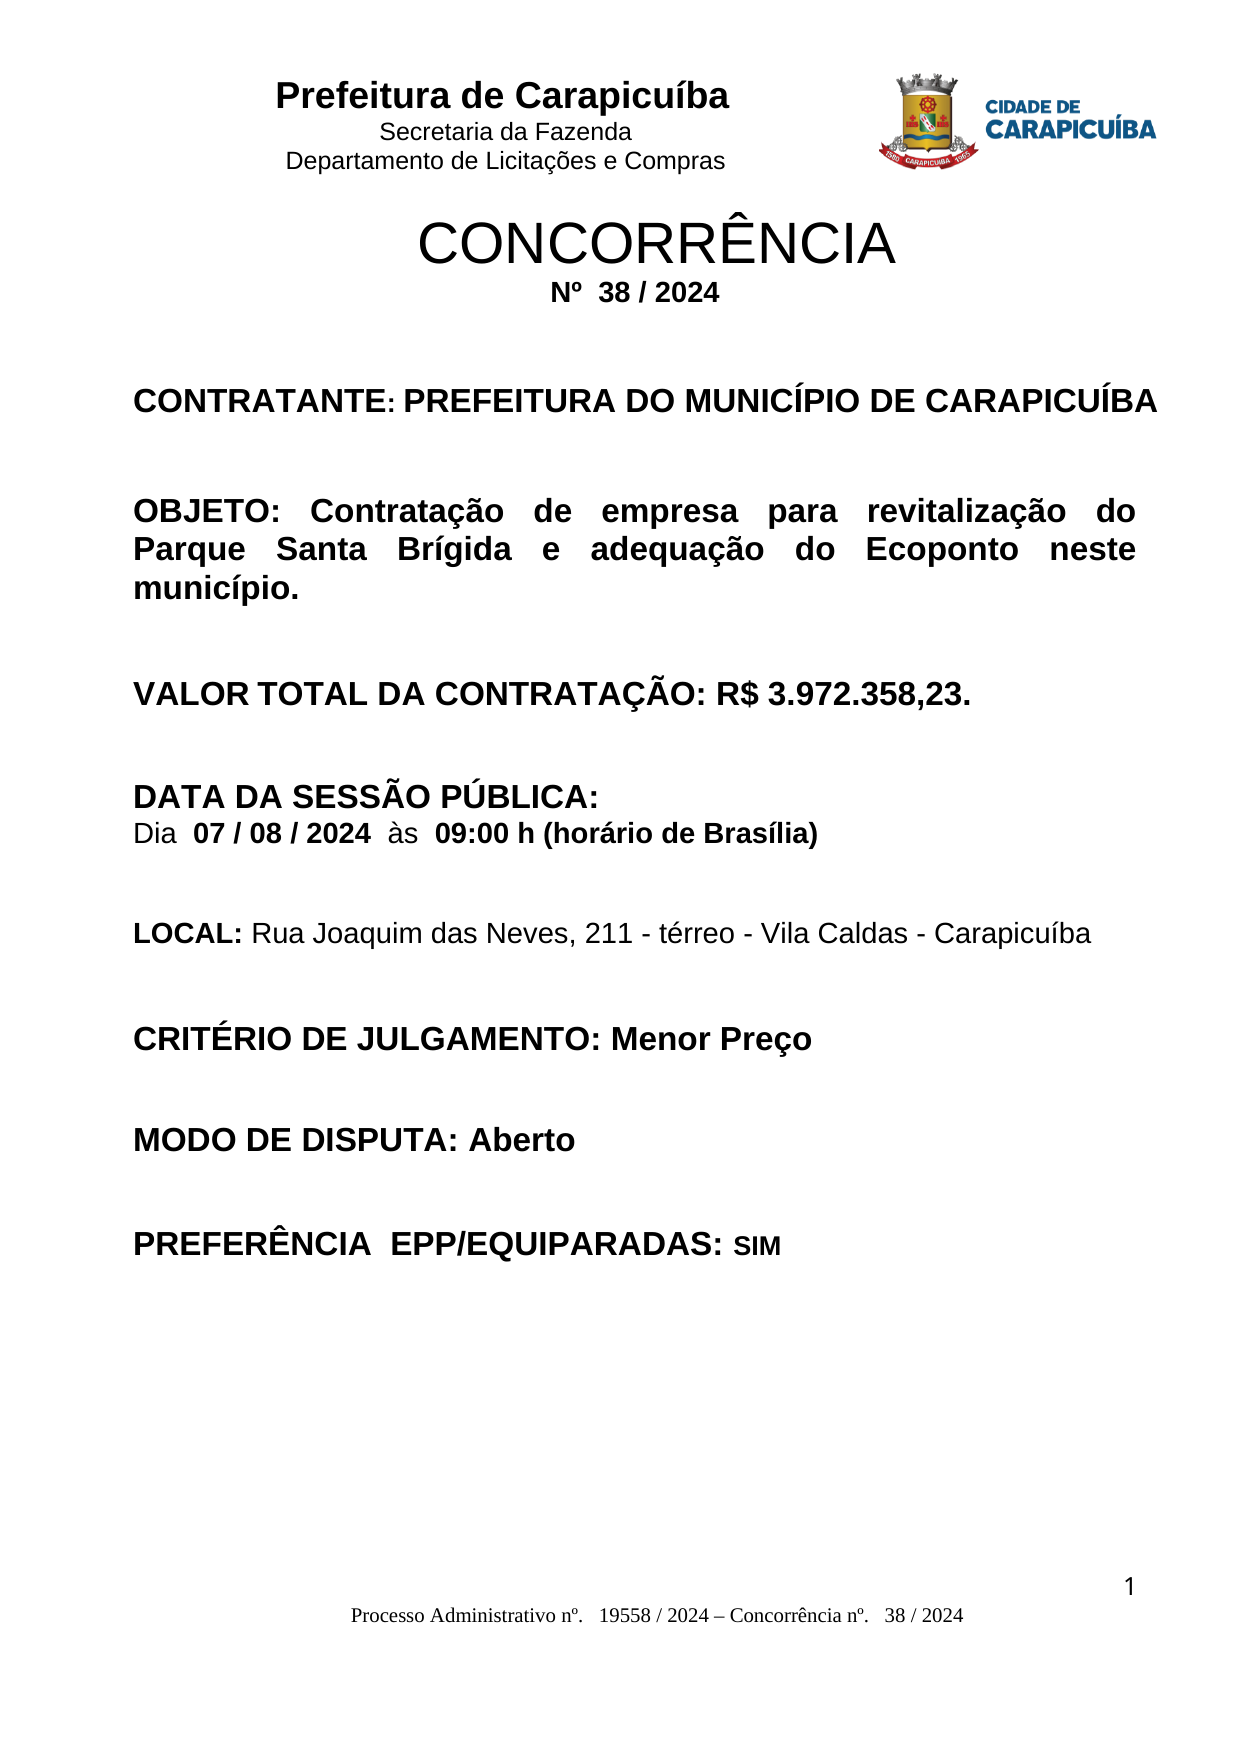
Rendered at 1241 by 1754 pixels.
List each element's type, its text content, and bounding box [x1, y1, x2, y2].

text PREFERÊNCIA EPP/EQUIPARADAS: SIM [133, 1224, 1137, 1262]
text DATA DA SESSÃO PÚBLICA: [133, 777, 1137, 816]
picture [877, 65, 1159, 172]
text LOCAL: Rua Joaquim das Neves, 211 - térreo - Vila Caldas - Carapicuíba [133, 916, 1137, 950]
text Dia 07 / 08 / 2024 às 09:00 h (horário de Brasília) [133, 816, 1137, 849]
text Critério de Julgamento: Menor Preço [133, 1019, 1137, 1058]
text CONCORRÊNCIA [177, 208, 1137, 276]
text VALOR TOTAL DA CONTRATAÇÃO: R$ 3.972.358,23. [133, 674, 1137, 712]
text Nº 38 / 2024 [133, 276, 1137, 309]
text Modo de disputa: Aberto [133, 1120, 1137, 1159]
text CONTRATANTE: PREFEITURA DO MUNICÍPIO DE CARAPICUÍBA [133, 381, 1240, 419]
text OBJETO: Contratação de empresa para revitalização do Parque Santa Brígida e adequação do Ecoponto neste município. [133, 491, 1137, 606]
